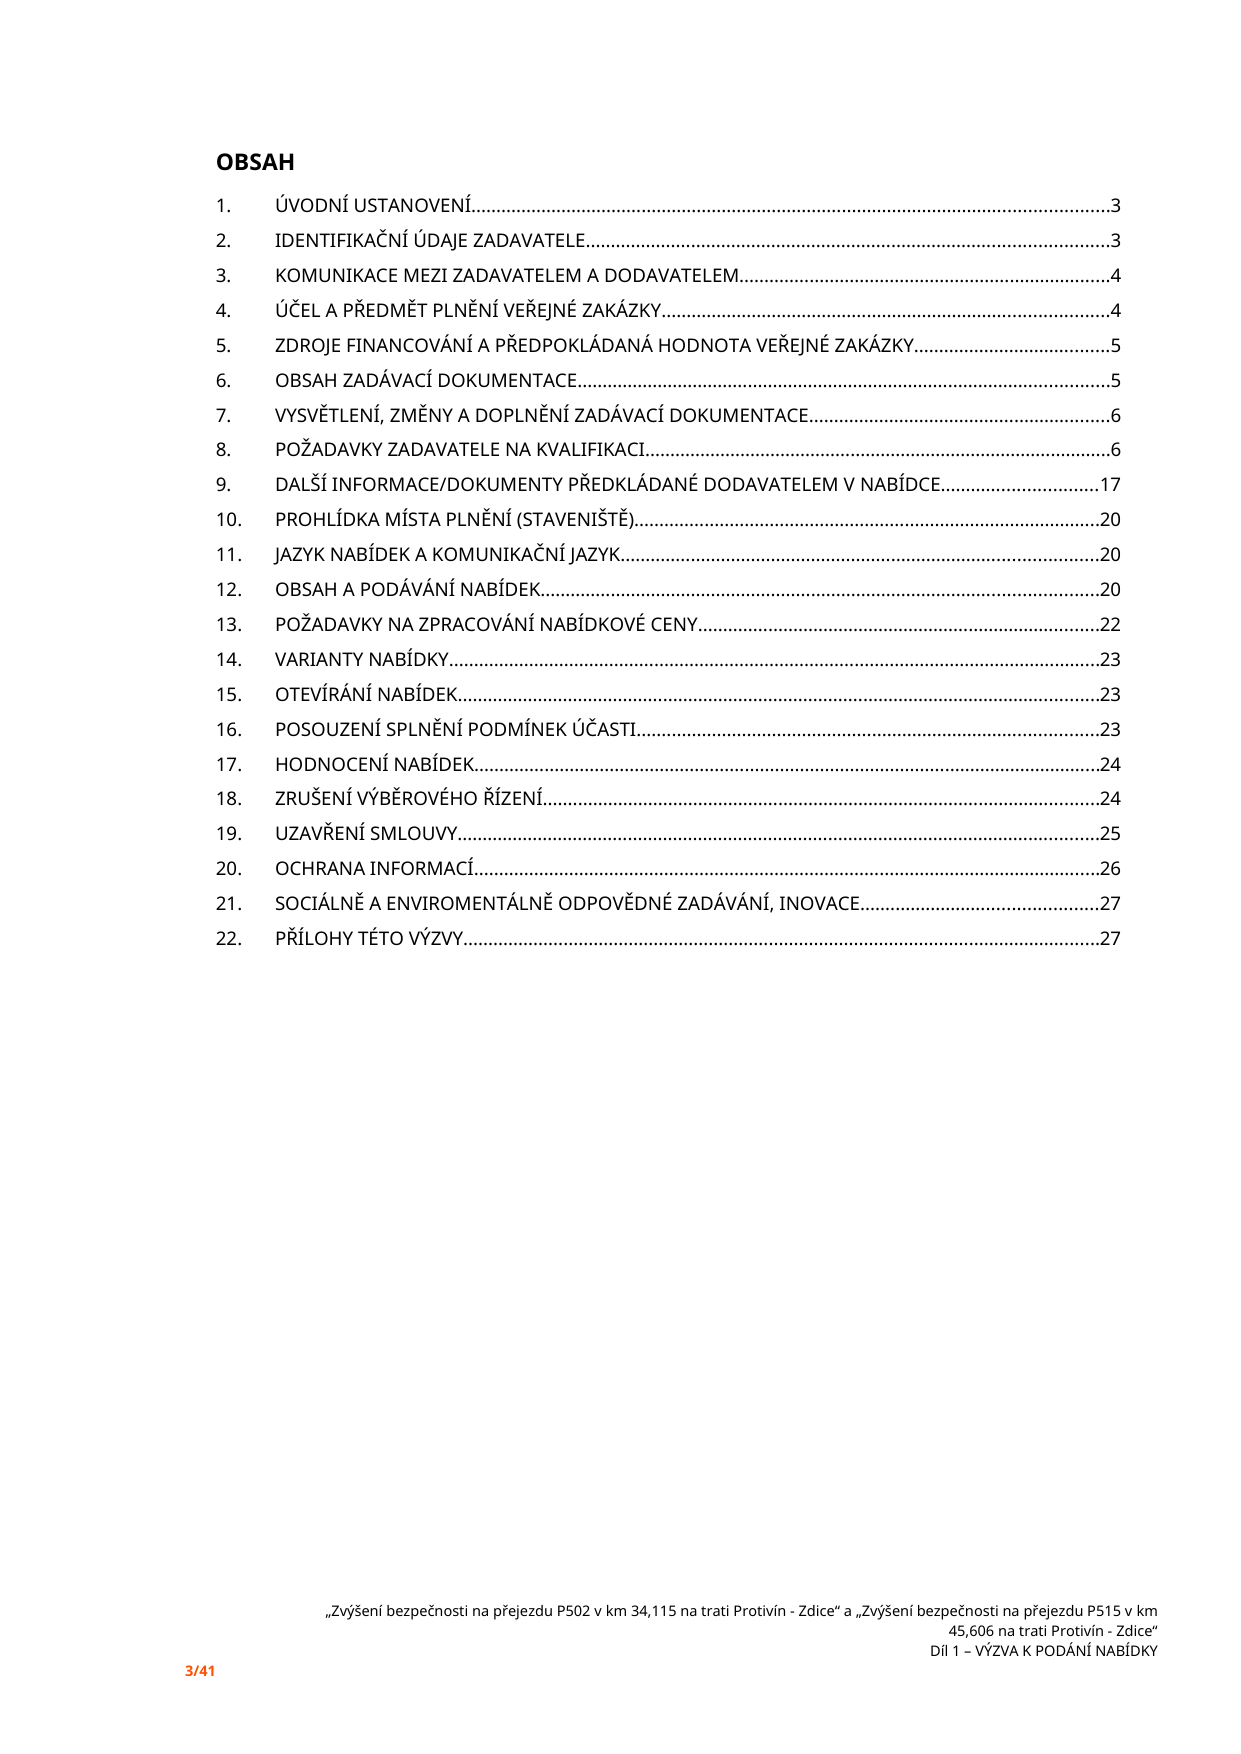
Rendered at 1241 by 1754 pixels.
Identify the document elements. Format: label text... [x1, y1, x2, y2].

text 2. IDENTIFIKAČNÍ ÚDAJE ZADAVATELE 3 [216, 227, 1122, 253]
text 3. KOMUNIKACE MEZI ZADAVATELEM a DODAVATELEM 4 [216, 262, 1122, 288]
text 16. POSOUZENÍ SPLNĚNÍ PODMÍNEK ÚČASTI 23 [216, 716, 1122, 741]
text 8. POŽADAVKY ZADAVATELE NA KVALIFIKACI 6 [216, 437, 1122, 462]
text 15. OTEVÍRÁNÍ NABÍDEK 23 [216, 681, 1122, 707]
text 19. UZAVŘENÍ SMLOUVY 25 [216, 821, 1122, 846]
text 12. OBSAH A PODÁVÁNÍ NABÍDEK 20 [216, 576, 1122, 602]
text 20. OCHRANA INFORMACÍ 26 [216, 856, 1122, 881]
text 9. DALŠÍ INFORMACE/DOKUMENTY PŘEDKLÁDANÉ DODAVATELEM V NABÍDCE 17 [216, 472, 1122, 497]
text 14. VARIANTY NABÍDKY 23 [216, 646, 1122, 672]
text Obsah [216, 146, 1122, 177]
text 13. POŽADAVKY NA ZPRACOVÁNÍ NABÍDKOVÉ CENY 22 [216, 611, 1122, 637]
text 7. VYSVĚTLENÍ, ZMĚNY A DOPLNĚNÍ ZADÁVACÍ DOKUMENTACE 6 [216, 402, 1122, 427]
text 17. HODNOCENÍ NABÍDEK 24 [216, 751, 1122, 776]
text 21. SOCIÁLNĚ A ENVIROMENTÁLNĚ ODPOVĚDNÉ ZADÁVÁNÍ, INOVACE 27 [216, 890, 1122, 916]
text 22. PŘÍLOHY TÉTO VÝZVY 27 [216, 925, 1122, 951]
text 11. JAZYK NABÍDEK A KOMUNIKAČNÍ JAZYK 20 [216, 541, 1122, 567]
text 6. OBSAH ZADÁVACÍ DOKUMENTACE 5 [216, 367, 1122, 392]
text 5. ZDROJE FINANCOVÁNÍ A PŘEDPOKLÁDANÁ HODNOTA VEŘEJNÉ ZAKÁZKY 5 [216, 332, 1122, 358]
text 1. ÚVODNÍ USTANOVENÍ 3 [216, 192, 1122, 218]
text 18. ZRUŠENÍ VÝBĚROVÉHO ŘÍZENÍ 24 [216, 786, 1122, 811]
text 4. ÚČEL A PŘEDMĚT PLNĚNÍ VEŘEJNÉ ZAKÁZKY 4 [216, 297, 1122, 323]
text 10. PROHLÍDKA MÍSTA PLNĚNÍ (STAVENIŠTĚ) 20 [216, 507, 1122, 532]
